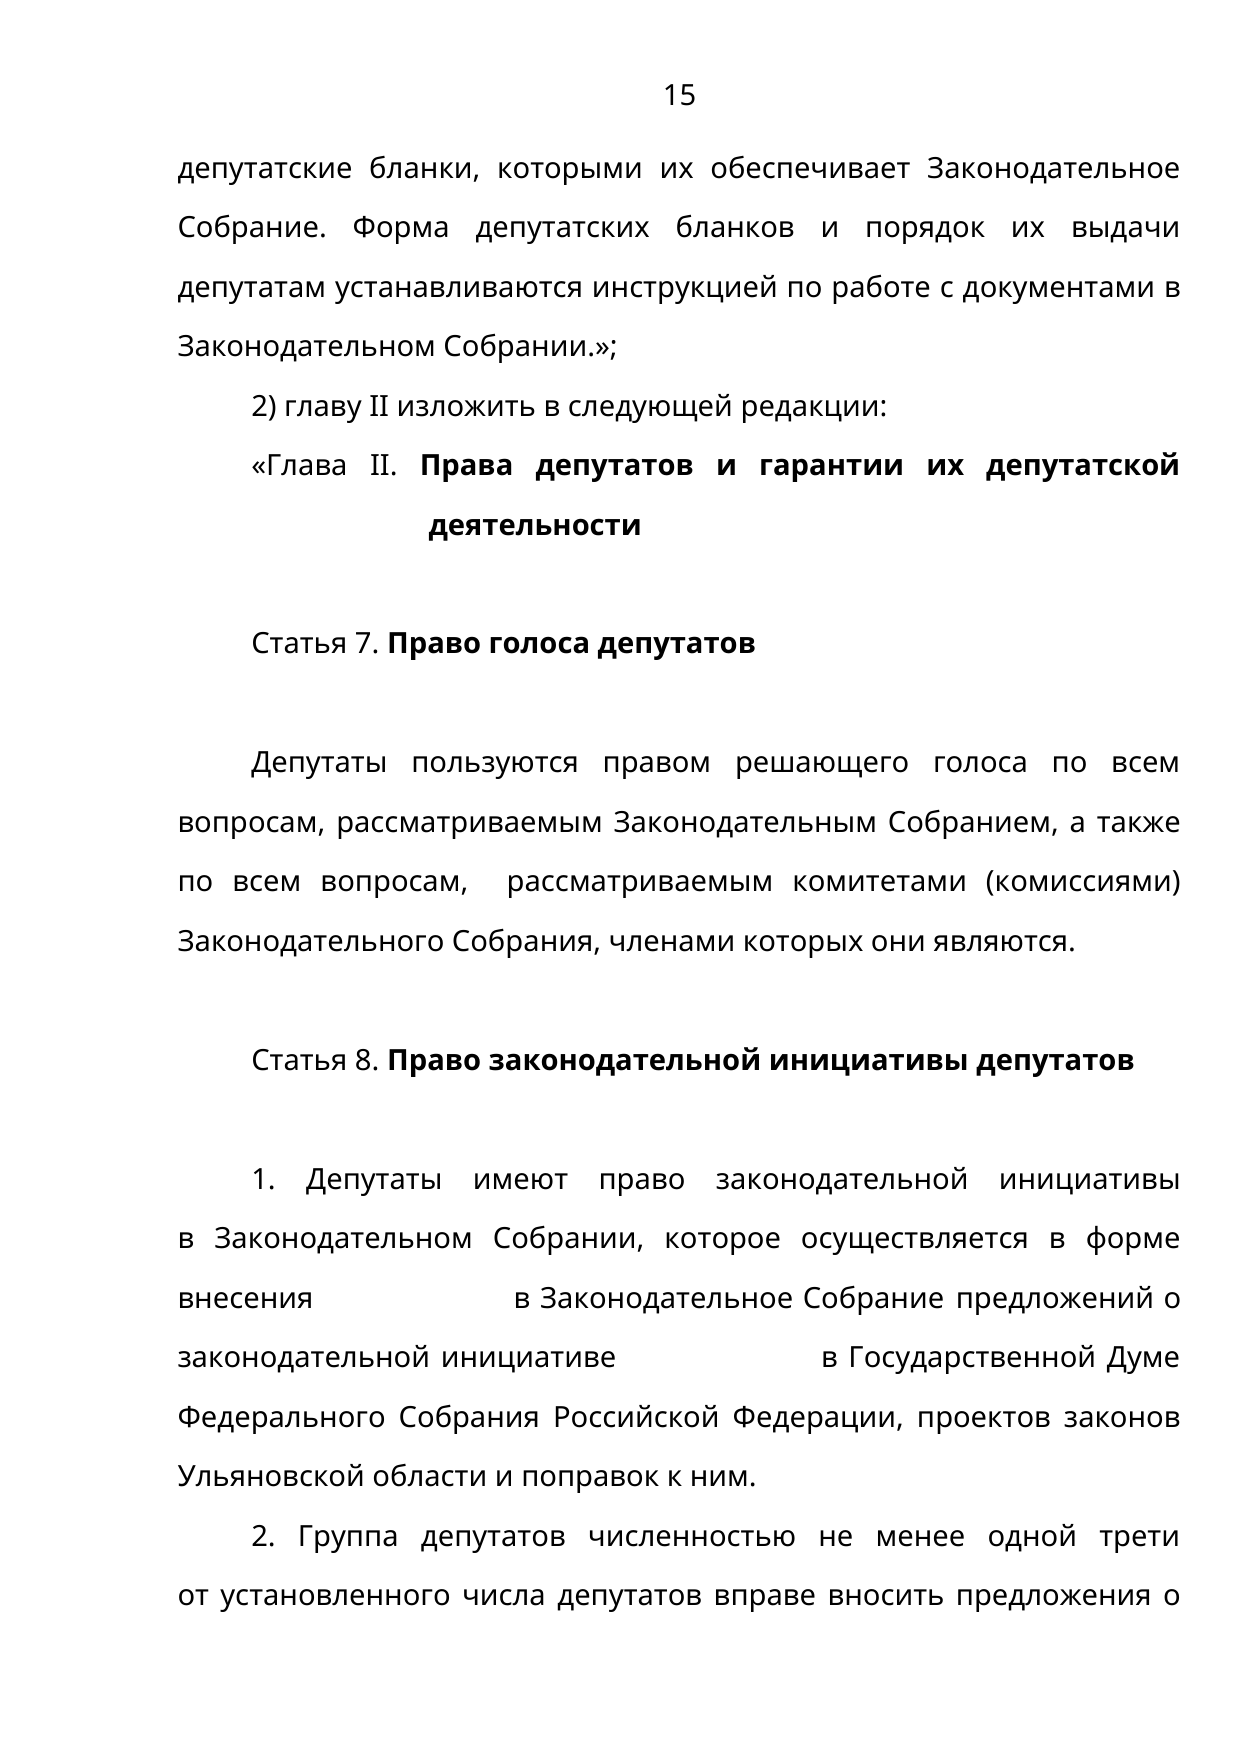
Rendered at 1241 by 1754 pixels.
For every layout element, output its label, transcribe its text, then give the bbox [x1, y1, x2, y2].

text Статья 8. Право законодательной инициативы депутатов [177, 1039, 1181, 1079]
text 2) главу II изложить в следующей редакции: [177, 385, 1181, 424]
text Статья 7. Право голоса депутатов [177, 623, 1181, 662]
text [177, 1515, 1181, 1614]
text Депутаты пользуются правом решающего голоса по всем вопросам, рассматриваемым Законодательным Собранием, а также по всем вопросам, рассматриваемым комитетами (комиссиями) Законодательного Собрания, членами которых они являются. [177, 742, 1181, 960]
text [177, 147, 1181, 365]
text 1. Депутаты имеют право законодательной инициативы в Законодательном Собрании, которое осуществляется в форме внесения в Законодательное Собрание предложений о законодательной инициативе в Государственной Думе Федерального Собрания Российской Федерации, проектов законов Ульяновской области и поправок к ним. [177, 1158, 1181, 1495]
text «Глава II. Права депутатов и гарантии их депутатской деятельности [251, 444, 1181, 543]
